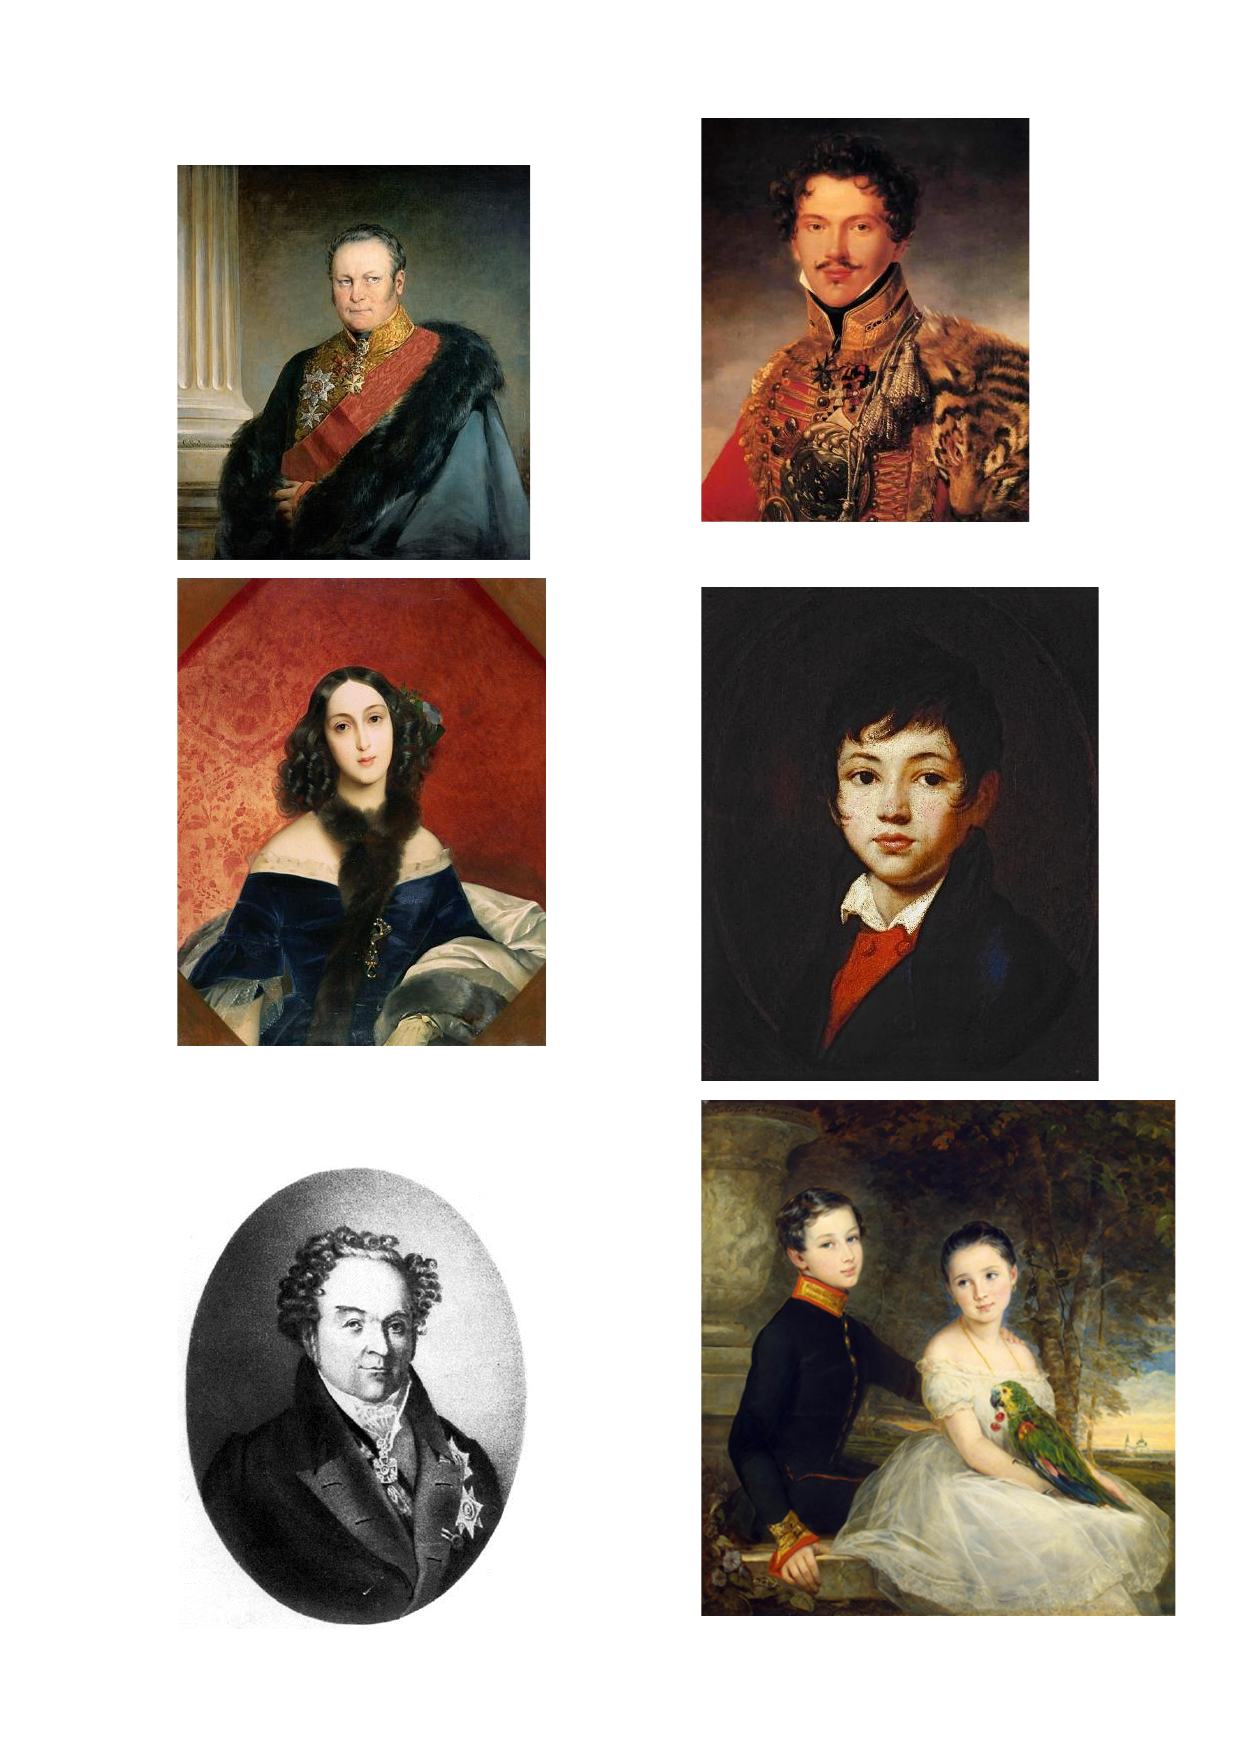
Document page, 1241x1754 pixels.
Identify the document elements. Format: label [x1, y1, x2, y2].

picture [701, 587, 1099, 1081]
picture [177, 1158, 534, 1629]
picture [177, 165, 531, 560]
picture [701, 1100, 1176, 1616]
picture [177, 578, 546, 1046]
picture [701, 118, 1030, 522]
